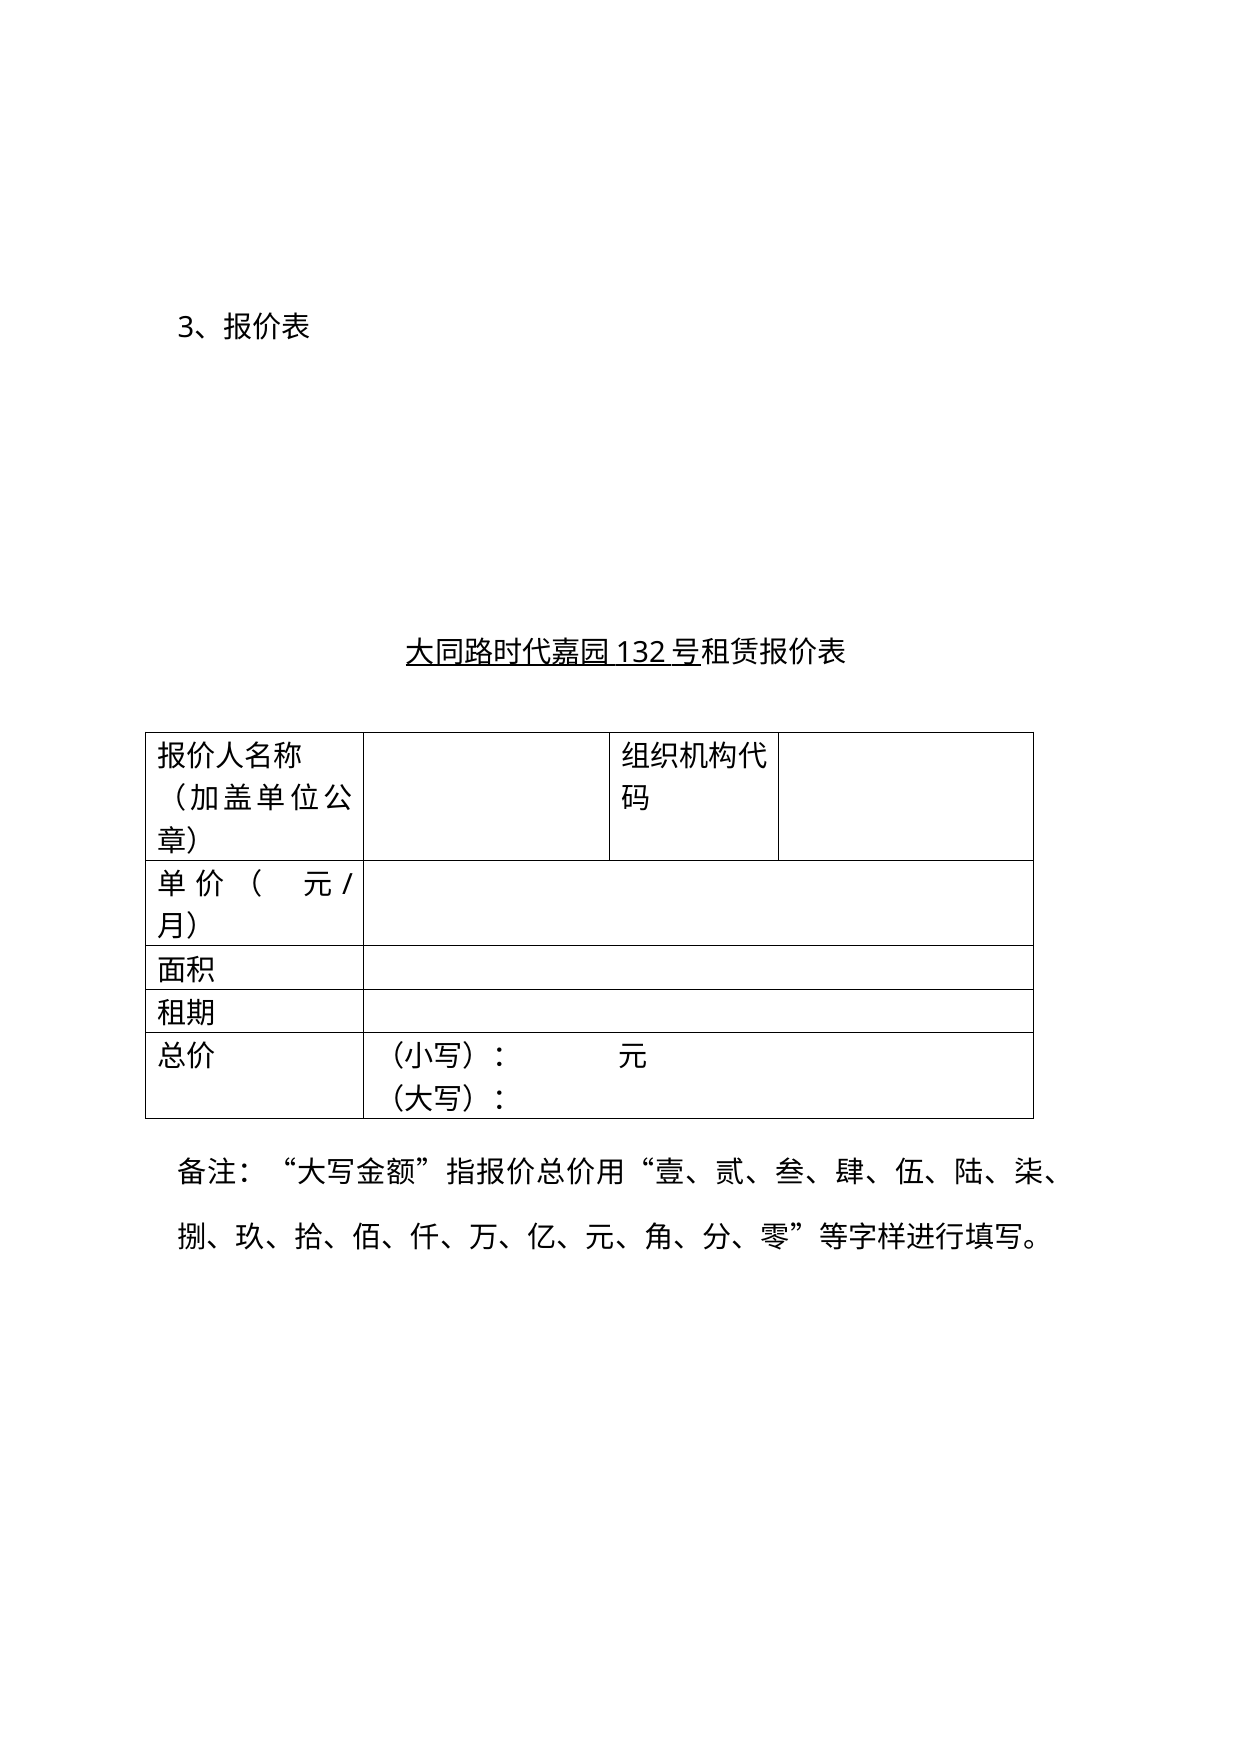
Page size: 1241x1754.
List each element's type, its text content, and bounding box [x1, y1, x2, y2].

table_header 报价人名称 （加盖单位公章） [146, 733, 363, 859]
table_cell [364, 990, 1033, 1032]
table_header [364, 733, 609, 859]
table_cell 面积 [146, 946, 363, 989]
table_header 组织机构代码 [610, 733, 778, 859]
table_cell 总价 [146, 1033, 363, 1118]
list 备注：“大写金额”指报价总价用“壹、贰、叁、肆、伍、陆、柒、捌、玖、拾、佰、仟、万、亿、元、角、分、零”等字样进行填写。 [177, 682, 1075, 1267]
list 大同路时代嘉园132号租赁报价表 [177, 617, 1075, 682]
table_cell 单价（ 元/月） [146, 861, 363, 945]
table_cell [364, 861, 1033, 945]
table_cell 租期 [146, 990, 363, 1032]
list 3、报价表 [177, 292, 1075, 357]
table_cell （小写）： 元 （大写）： [364, 1033, 1033, 1118]
table_cell [364, 946, 1033, 989]
table_header [779, 733, 1033, 859]
